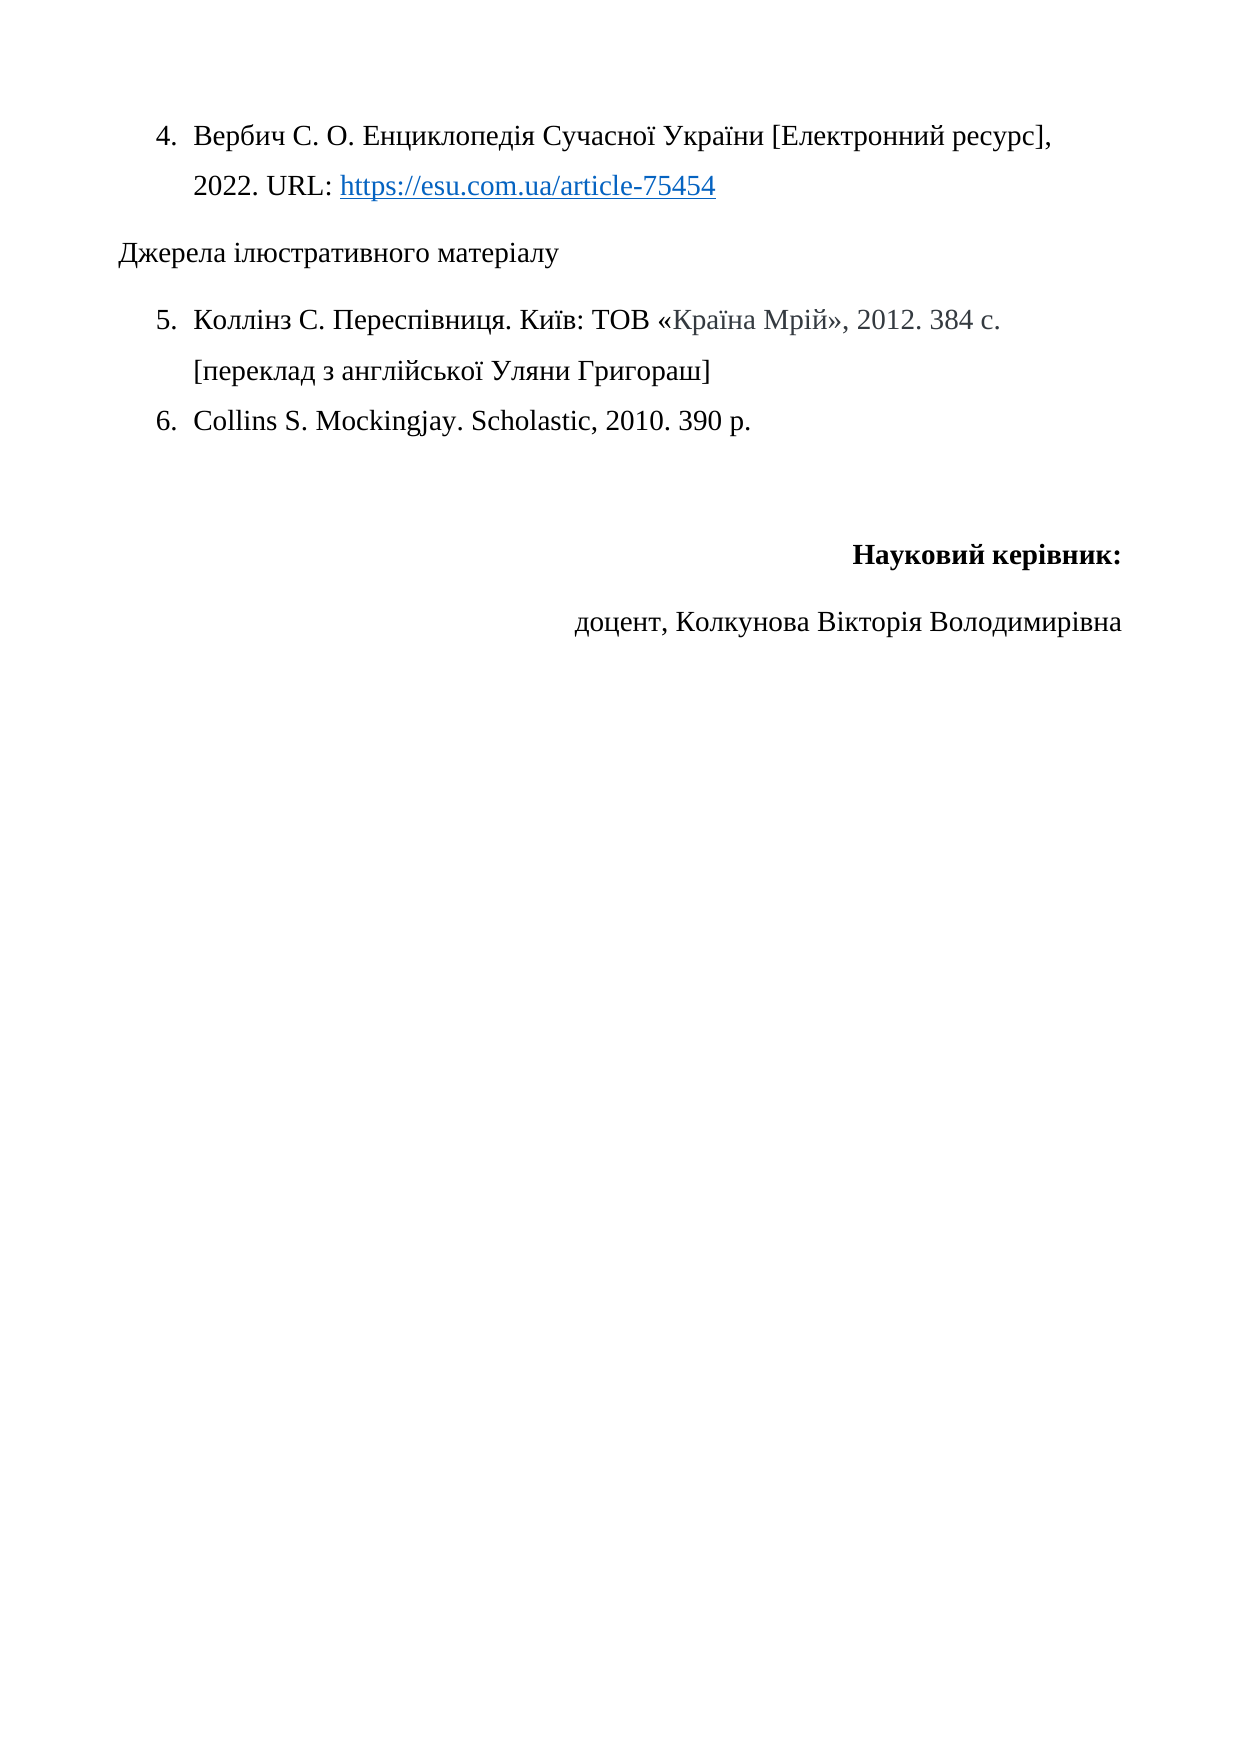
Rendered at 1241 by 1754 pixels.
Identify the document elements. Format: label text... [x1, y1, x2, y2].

text доцент, Колкунова Вікторія Володимирівна [118, 604, 1122, 637]
list Коллінз С. Переспівниця. Київ: ТОВ «Країна Мрій», 2012. 384 с. [переклад з англійської Уляни Григораш] [156, 302, 1122, 386]
text Джерела ілюстративного матеріалу [118, 235, 1122, 269]
list Вербич С. О. Енциклопедія Сучасної України [Електронний ресурс], 2022. URL: https://esu.com.ua/article-75454 [156, 118, 1122, 202]
list Collins S. Mockingjay. Scholastic, 2010. 390 p. [156, 403, 1122, 437]
text Науковий керівник: [118, 537, 1122, 571]
